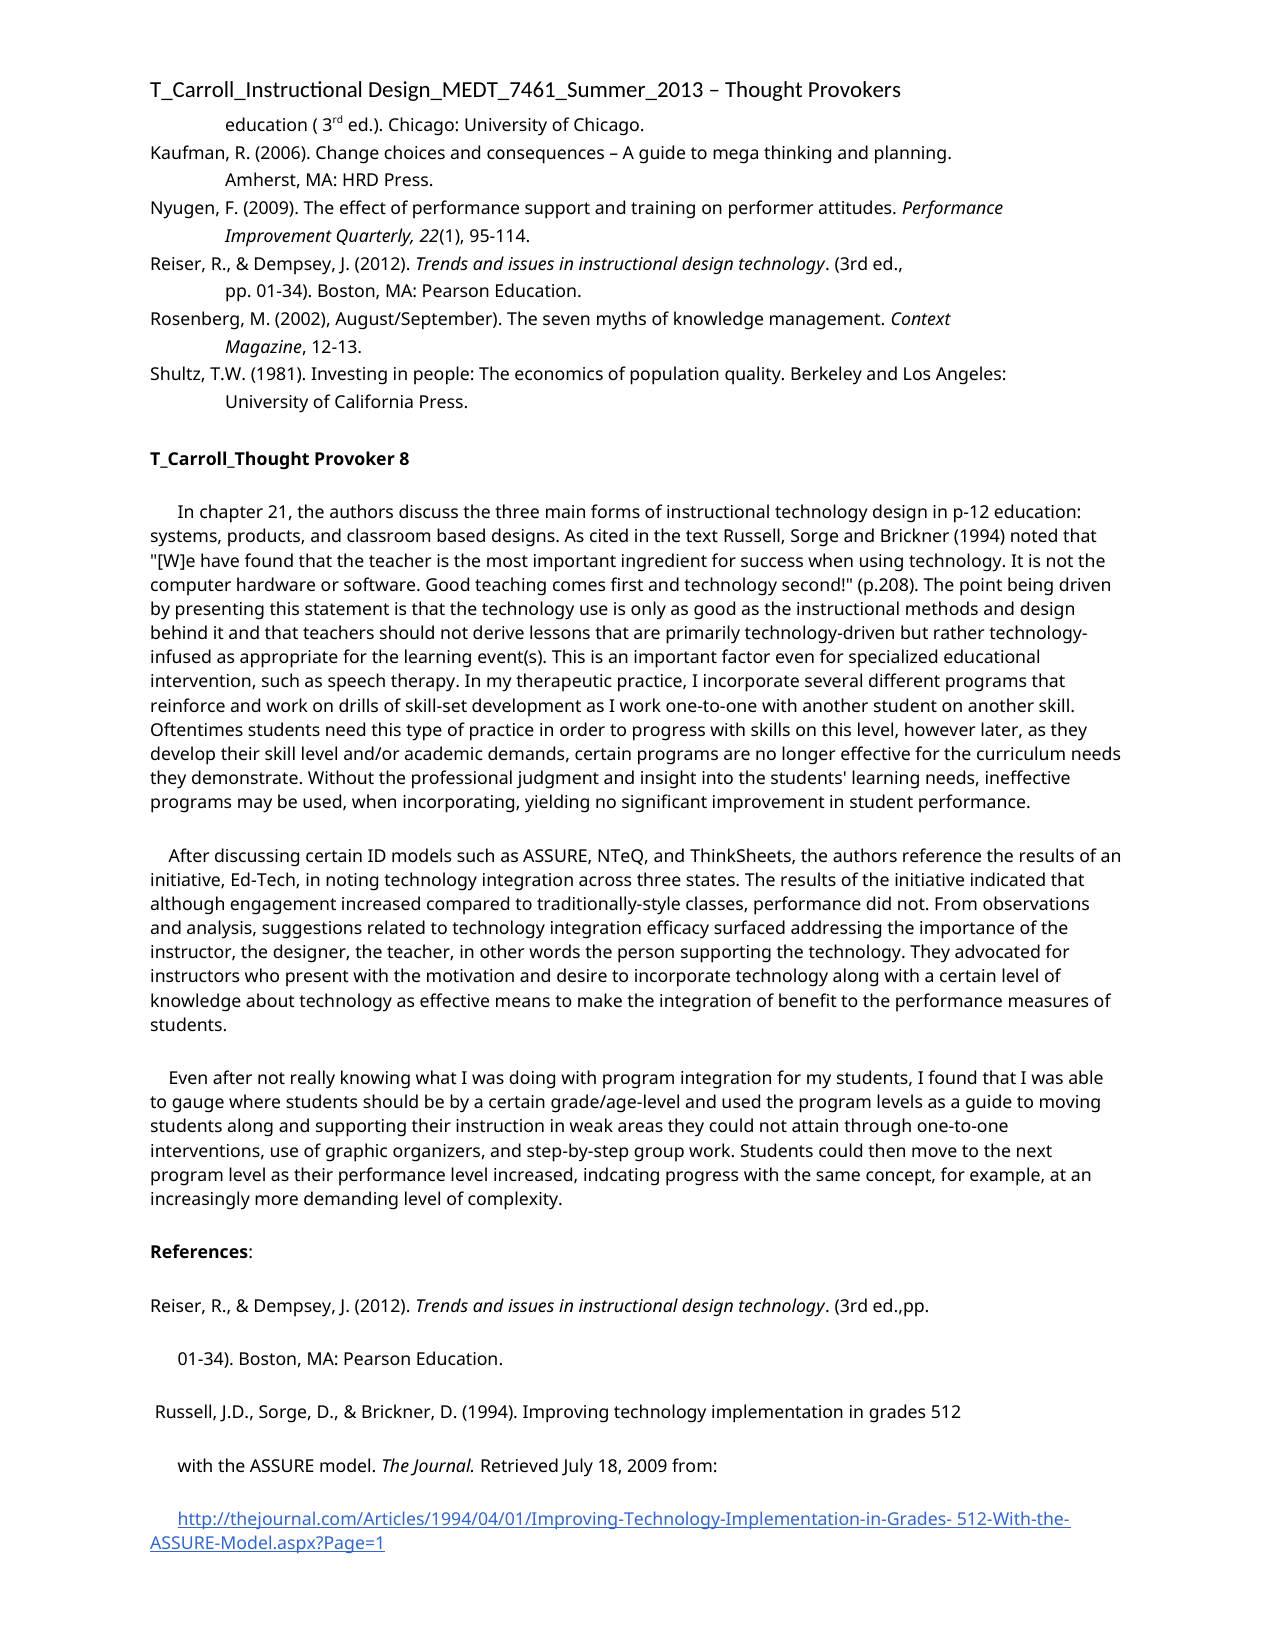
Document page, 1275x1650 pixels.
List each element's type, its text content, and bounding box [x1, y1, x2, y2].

text University of California Press. [150, 389, 1125, 414]
text After discussing certain ID models such as ASSURE, NTeQ, and ThinkSheets, the authors reference the results of an initiative, Ed-Tech, in noting technology integration across three states. The results of the initiative indicated that although engagement increased compared to traditionally-style classes, performance did not. From observations and analysis, suggestions related to technology integration efficacy surfaced addressing the importance of the instructor, the designer, the teacher, in other words the person supporting the technology. They advocated for instructors who present with the motivation and desire to incorporate technology along with a certain level of knowledge about technology as effective means to make the integration of benefit to the performance measures of students. [150, 843, 1125, 1036]
text http://thejournal.com/Articles/1994/04/01/Improving-Technology-Implementation-in-Grades- 512-With-the-ASSURE-Model.aspx?Page=1 [150, 1506, 1125, 1555]
text Nyugen, F. (2009). The effect of performance support and training on performer attitudes. Performance [150, 196, 1125, 220]
text pp. 01-34). Boston, MA: Pearson Education. [150, 279, 1125, 303]
text Reiser, R., & Dempsey, J. (2012). Trends and issues in instructional design technology. (3rd ed.,pp. [150, 1293, 1125, 1317]
text Amherst, MA: HRD Press. [150, 168, 1125, 192]
text Even after not really knowing what I was doing with program integration for my students, I found that I was able to gauge where students should be by a certain grade/age-level and used the program levels as a guide to moving students along and supporting their instruction in weak areas they could not attain through one-to-one interventions, use of graphic organizers, and step-by-step group work. Students could then move to the next program level as their performance level increased, indcating progress with the same concept, for example, at an increasingly more demanding level of complexity. [150, 1066, 1125, 1211]
text Reiser, R., & Dempsey, J. (2012). Trends and issues in instructional design technology. (3rd ed., [150, 251, 1125, 275]
text T_Carroll_Thought Provoker 8 [150, 446, 1125, 471]
text with the ASSURE model. The Journal. Retrieved July 18, 2009 from: [150, 1453, 1125, 1477]
text Improvement Quarterly, 22(1), 95-114. [150, 223, 1125, 247]
text In chapter 21, the authors discuss the three main forms of instructional technology design in p-12 education: systems, products, and classroom based designs. As cited in the text Russell, Sorge and Brickner (1994) noted that "[W]e have found that the teacher is the most important ingredient for success when using technology. It is not the computer hardware or software. Good teaching comes first and technology second!" (p.208). The point being driven by presenting this statement is that the technology use is only as good as the instructional methods and design behind it and that teachers should not derive lessons that are primarily technology-driven but rather technology-infused as appropriate for the learning event(s). This is an important factor even for specialized educational intervention, such as speech therapy. In my therapeutic practice, I incorporate several different programs that reinforce and work on drills of skill-set development as I work one-to-one with another student on another skill. Oftentimes students need this type of practice in order to progress with skills on this level, however later, as they develop their skill level and/or academic demands, certain programs are no longer effective for the curriculum needs they demonstrate. Without the professional judgment and insight into the students' learning needs, ineffective programs may be used, when incorporating, yielding no significant improvement in student performance. [150, 500, 1125, 814]
text Magazine, 12-13. [150, 334, 1125, 358]
text References: [150, 1240, 1125, 1264]
text Shultz, T.W. (1981). Investing in people: The economics of population quality. Berkeley and Los Angeles: [150, 362, 1125, 386]
text Kaufman, R. (2006). Change choices and consequences – A guide to mega thinking and planning. [150, 140, 1125, 164]
text 01-34). Boston, MA: Pearson Education. [150, 1346, 1125, 1371]
text education ( 3rd ed.). Chicago: University of Chicago. [150, 112, 1125, 137]
text Russell, J.D., Sorge, D., & Brickner, D. (1994). Improving technology implementation in grades 512 [150, 1400, 1125, 1424]
text Rosenberg, M. (2002), August/September). The seven myths of knowledge management. Context [150, 306, 1125, 331]
